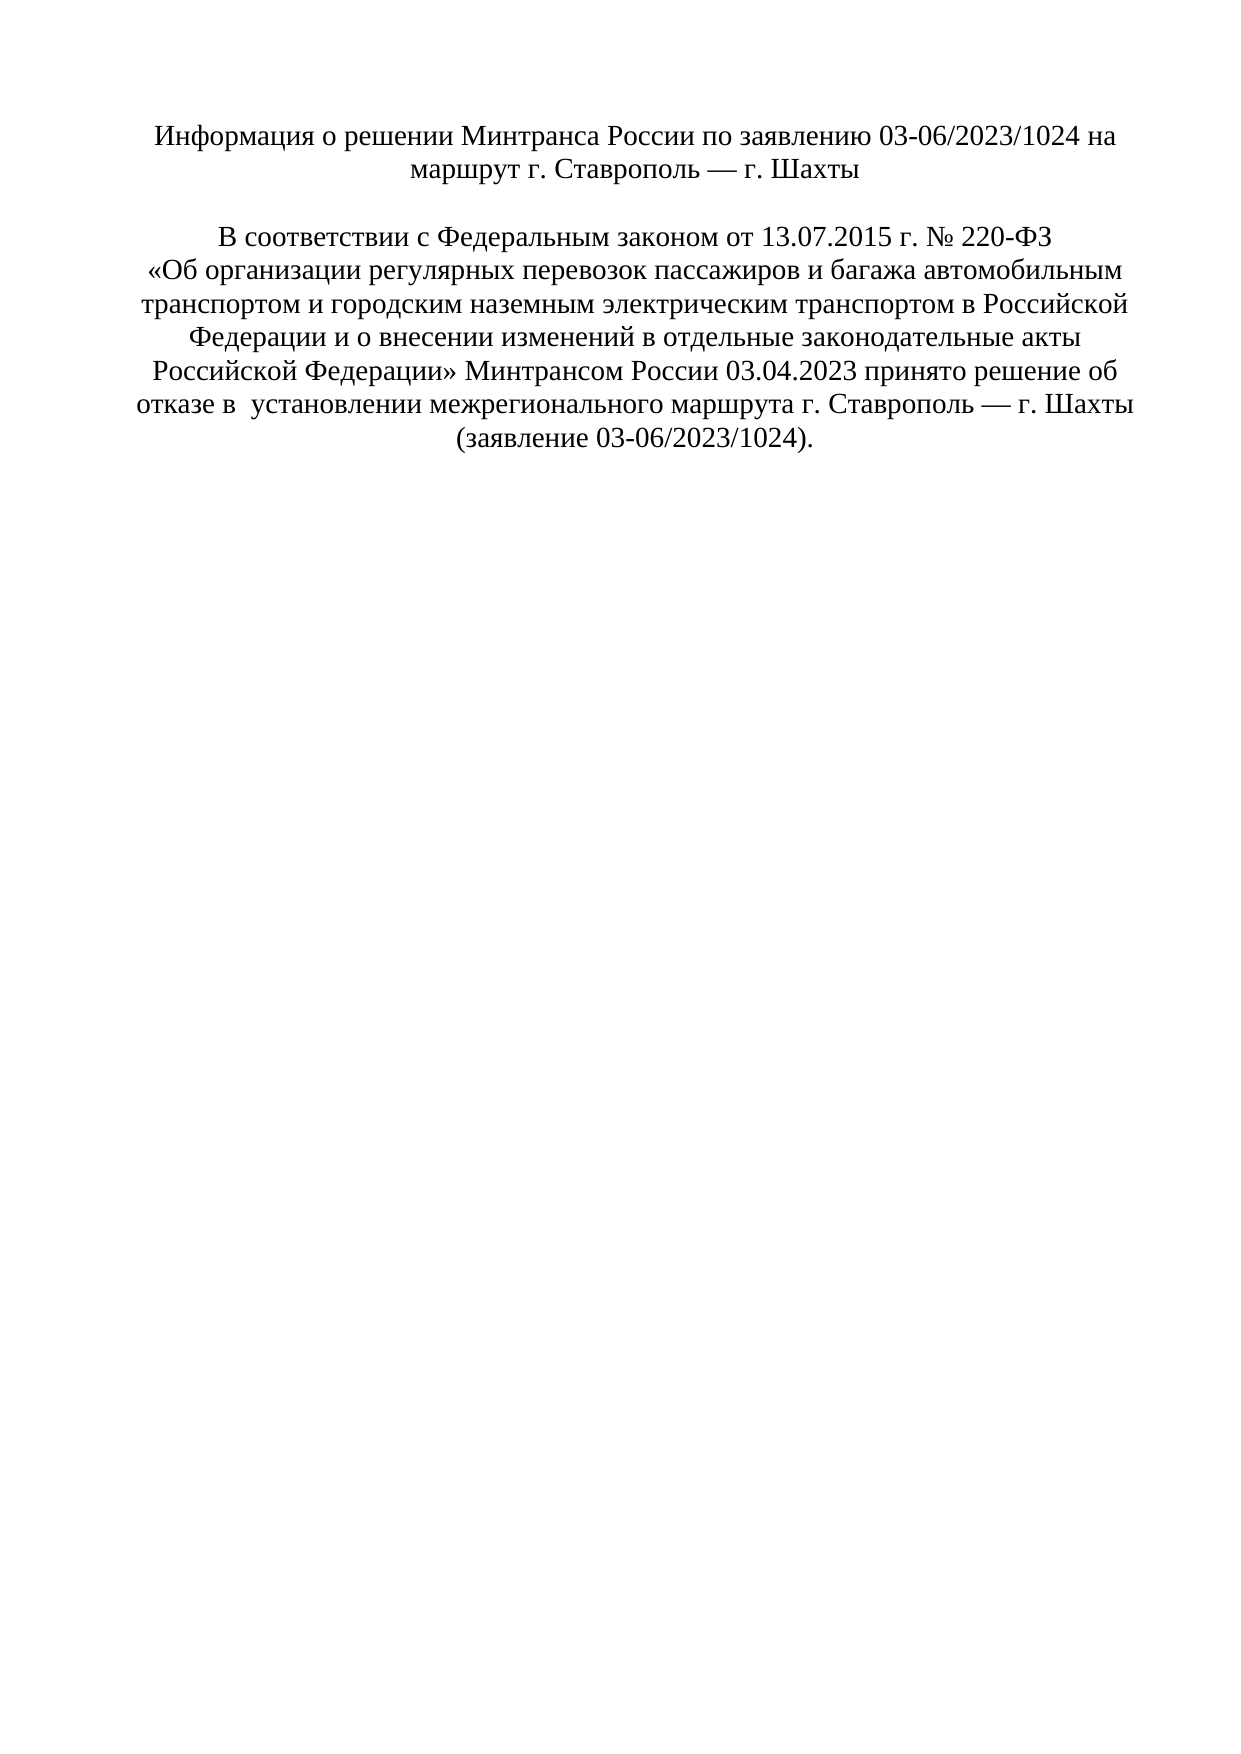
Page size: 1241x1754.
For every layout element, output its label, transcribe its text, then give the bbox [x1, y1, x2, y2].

text Информация о решении Минтранса России по заявлению 03-06/2023/1024 на маршрут г. Ставрополь — г. Шахты [118, 118, 1152, 185]
text В соответствии с Федеральным законом от 13.07.2015 г. № 220-ФЗ «Об организации регулярных перевозок пассажиров и багажа автомобильным транспортом и городским наземным электрическим транспортом в Российской Федерации и о внесении изменений в отдельные законодательные акты Российской Федерации» Минтрансом России 03.04.2023 принято решение об отказе в установлении межрегионального маршрута г. Ставрополь — г. Шахты (заявление 03-06/2023/1024). [118, 219, 1152, 453]
